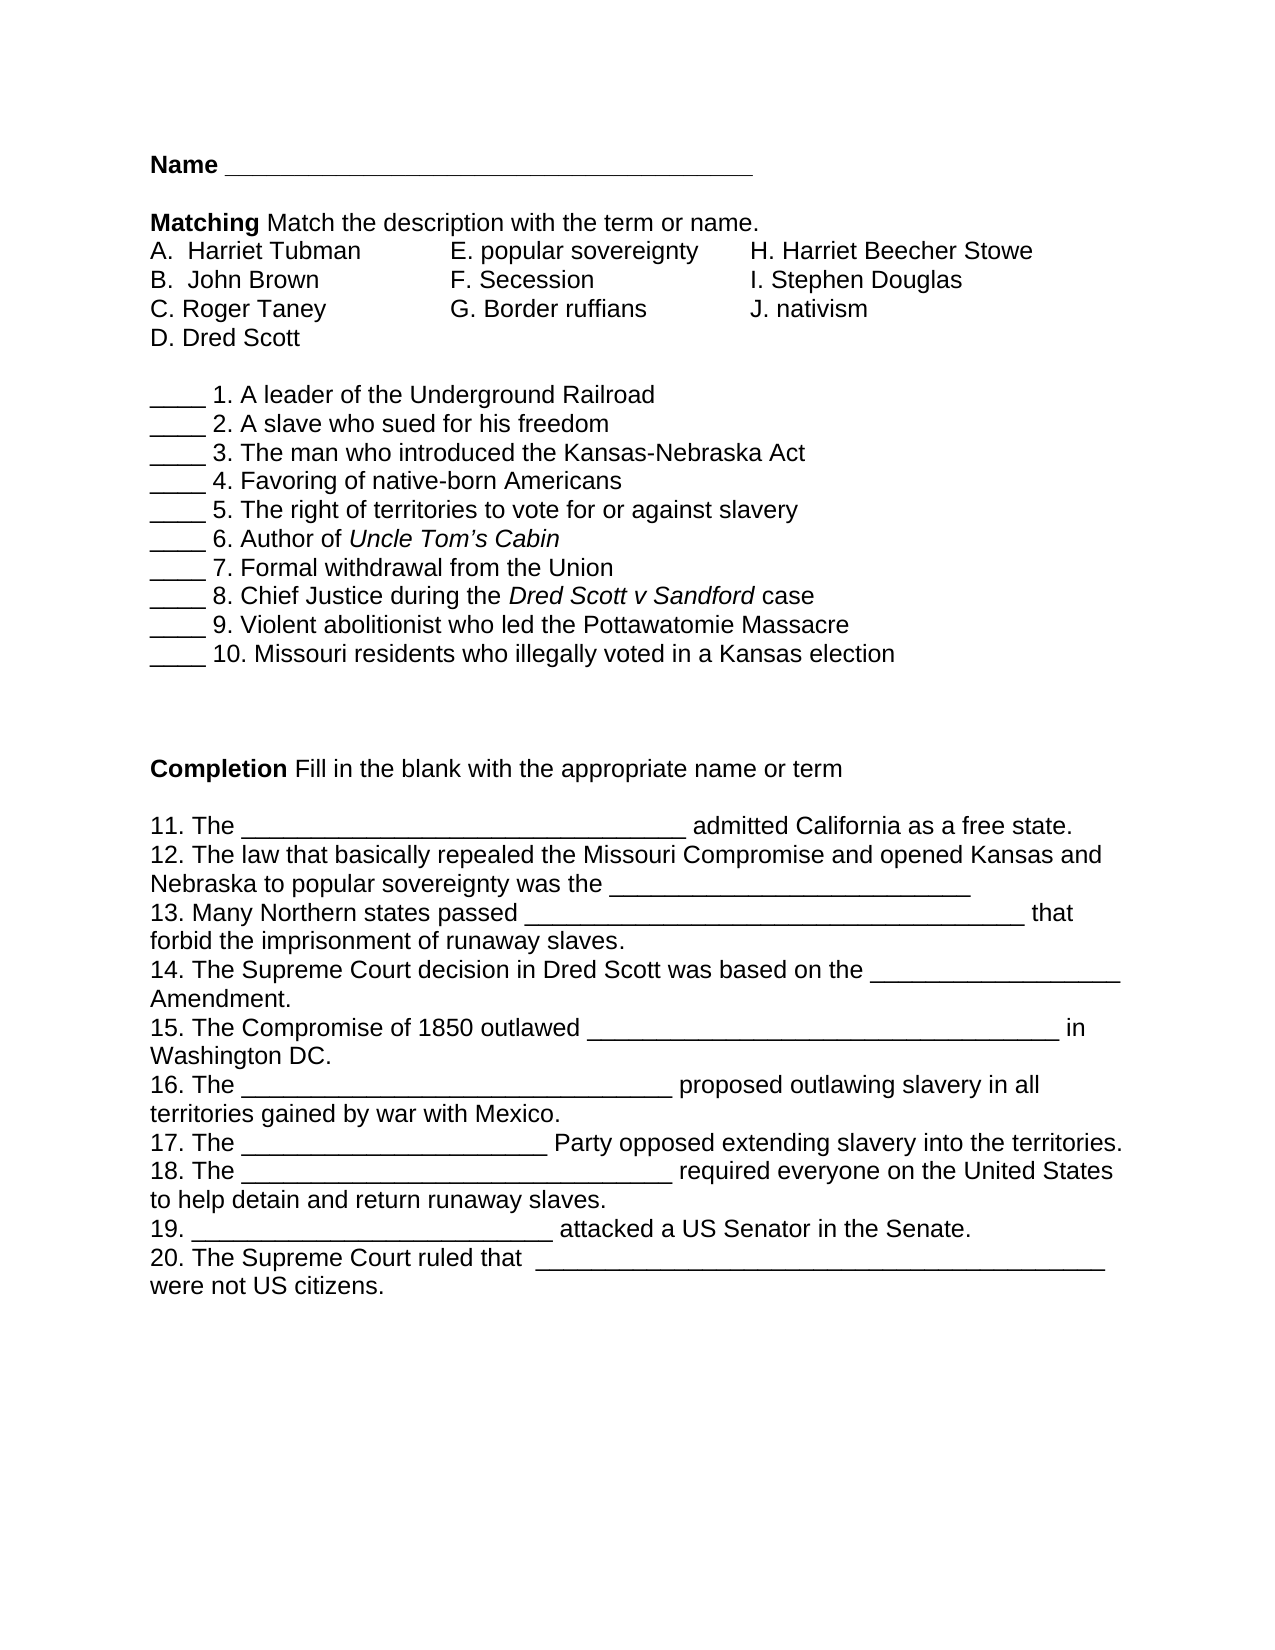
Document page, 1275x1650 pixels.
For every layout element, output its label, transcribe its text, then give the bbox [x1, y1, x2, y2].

text ____ 7. Formal withdrawal from the Union [150, 552, 1125, 581]
list John Brown F. Secession I. Stephen Douglas [150, 265, 1125, 294]
text ____ 8. Chief Justice during the Dred Scott v Sandford case [150, 581, 1125, 610]
text 18. The _______________________________ required everyone on the United States to help detain and return runaway slaves. [150, 1156, 1125, 1214]
text Completion Fill in the blank with the appropriate name or term [150, 754, 1125, 782]
text D. Dred Scott [150, 322, 1125, 351]
text 17. The ______________________ Party opposed extending slavery into the territories. [150, 1127, 1125, 1156]
text ____ 3. The man who introduced the Kansas-Nebraska Act [150, 437, 1125, 466]
text 16. The _______________________________ proposed outlawing slavery in all territories gained by war with Mexico. [150, 1070, 1125, 1127]
text Matching Match the description with the term or name. [150, 207, 1125, 236]
text 15. The Compromise of 1850 outlawed __________________________________ in Washington DC. [150, 1012, 1125, 1070]
text ____ 2. A slave who sued for his freedom [150, 409, 1125, 437]
text ____ 5. The right of territories to vote for or against slavery [150, 495, 1125, 524]
text 12. The law that basically repealed the Missouri Compromise and opened Kansas and Nebraska to popular sovereignty was the __________________________ [150, 840, 1125, 897]
text 11. The ________________________________ admitted California as a free state. [150, 811, 1125, 840]
text ____ 6. Author of Uncle Tom’s Cabin [150, 524, 1125, 552]
list Harriet Tubman E. popular sovereignty H. Harriet Beecher Stowe [150, 236, 1125, 265]
text 14. The Supreme Court decision in Dred Scott was based on the __________________ Amendment. [150, 955, 1125, 1012]
text ____ 10. Missouri residents who illegally voted in a Kansas election [150, 639, 1125, 667]
text ____ 9. Violent abolitionist who led the Pottawatomie Massacre [150, 610, 1125, 639]
text 20. The Supreme Court ruled that _________________________________________ were not US citizens. [150, 1242, 1125, 1300]
text ____ 4. Favoring of native-born Americans [150, 466, 1125, 495]
text ____ 1. A leader of the Underground Railroad [150, 380, 1125, 409]
text 19. __________________________ attacked a US Senator in the Senate. [150, 1214, 1125, 1242]
text C. Roger Taney G. Border ruffians J. nativism [150, 294, 1125, 322]
text Name ______________________________________ [150, 150, 1125, 179]
text 13. Many Northern states passed ____________________________________ that forbid the imprisonment of runaway slaves. [150, 897, 1125, 955]
